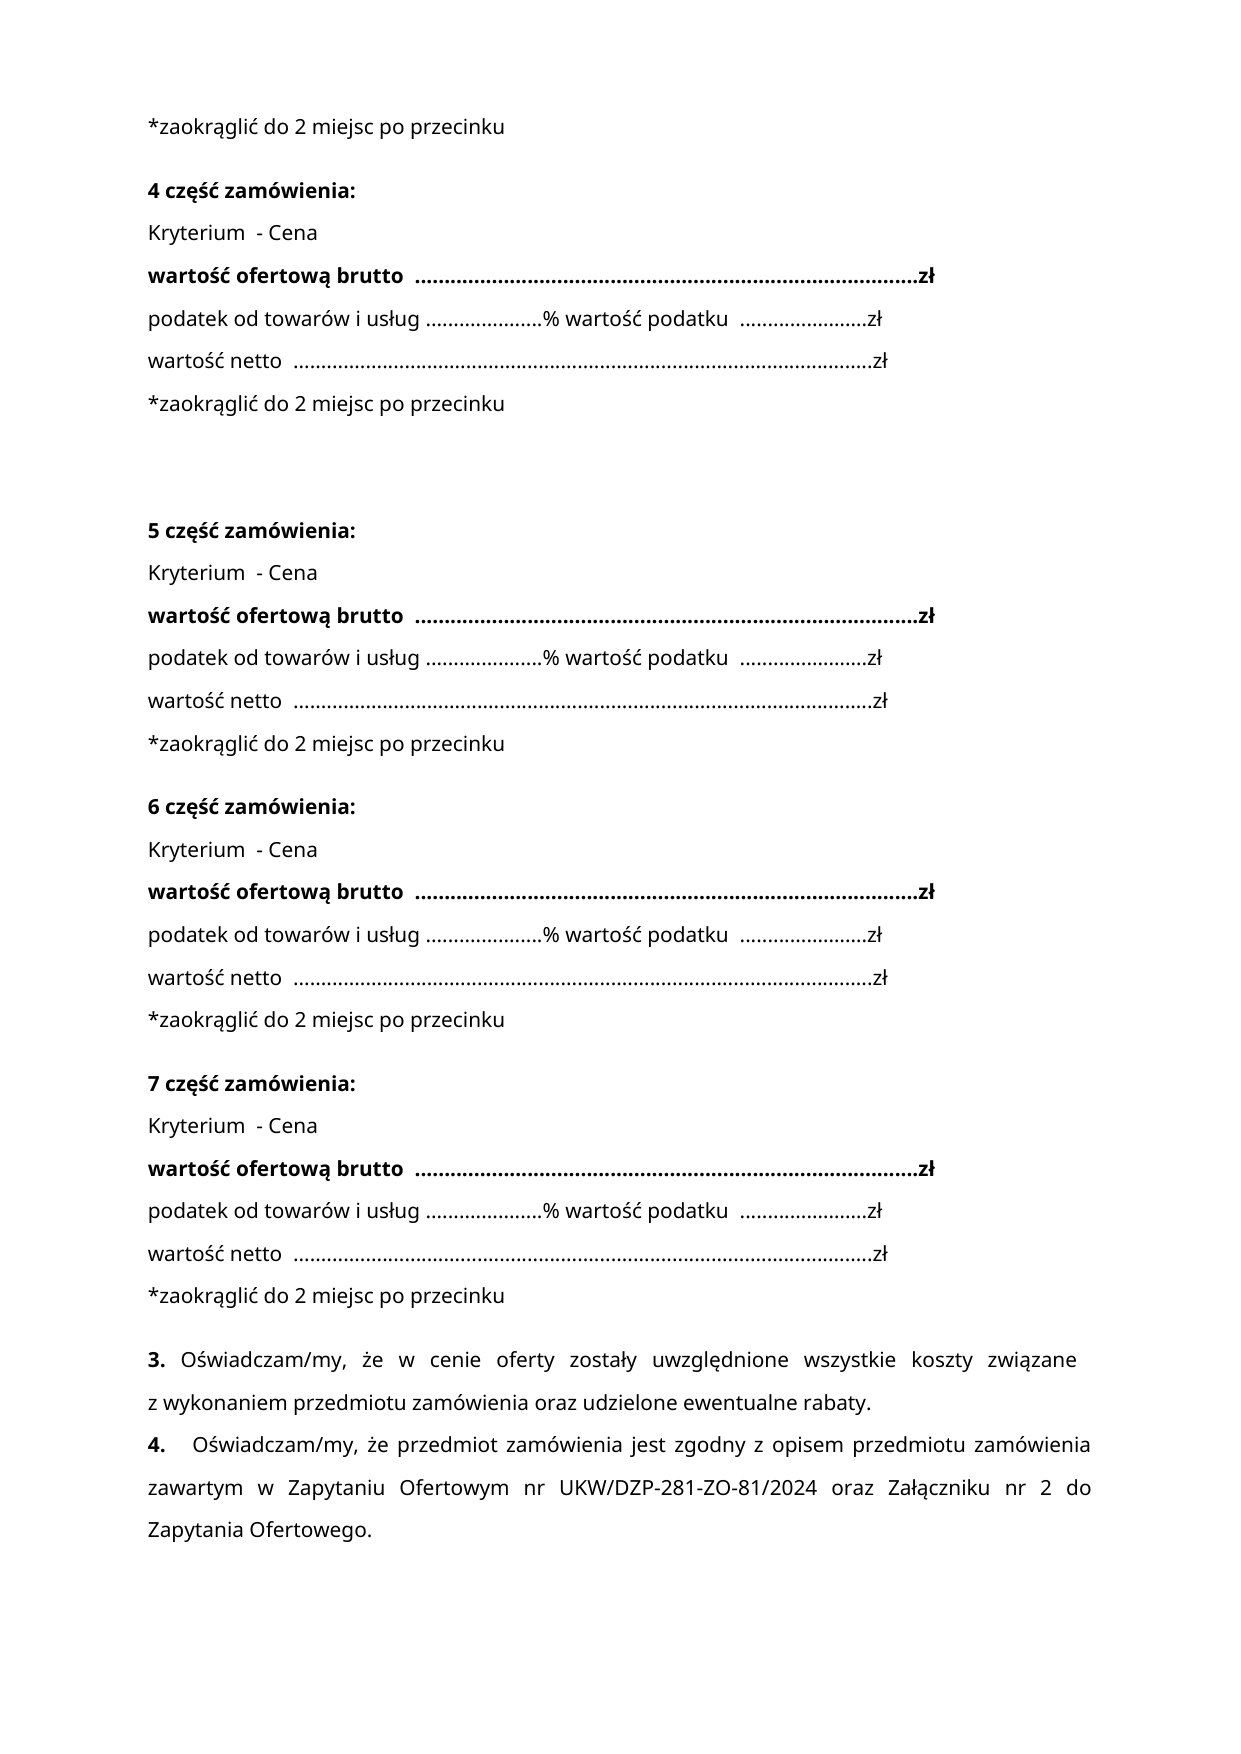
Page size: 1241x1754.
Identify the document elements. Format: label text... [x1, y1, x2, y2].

text Kryterium - Cena [148, 218, 1093, 247]
text Kryterium - Cena [148, 835, 1093, 863]
text *zaokrąglić do 2 miejsc po przecinku [148, 1282, 1093, 1310]
text *zaokrąglić do 2 miejsc po przecinku [148, 1005, 1093, 1034]
text wartość netto ........................................................................................................zł [148, 963, 1093, 991]
text podatek od towarów i usług .....................% wartość podatku .............……….zł [148, 920, 1093, 948]
text wartość ofertową brutto .....................................................................................zł [148, 261, 1093, 289]
text wartość netto ........................................................................................................zł [148, 1239, 1093, 1267]
text 3. Oświadczam/my, że w cenie oferty zostały uwzględnione wszystkie koszty związane z wykonaniem przedmiotu zamówienia oraz udzielone ewentualne rabaty. [148, 1345, 1093, 1416]
text wartość ofertową brutto .....................................................................................zł [148, 1154, 1093, 1182]
text wartość ofertową brutto .....................................................................................zł [148, 601, 1093, 629]
text *zaokrąglić do 2 miejsc po przecinku [148, 112, 1093, 141]
text wartość ofertową brutto .....................................................................................zł [148, 877, 1093, 906]
text *zaokrąglić do 2 miejsc po przecinku [148, 389, 1093, 417]
text Kryterium - Cena [148, 558, 1093, 587]
text 4 część zamówienia: [148, 176, 1093, 204]
text Kryterium - Cena [148, 1111, 1093, 1140]
text wartość netto ........................................................................................................zł [148, 686, 1093, 714]
text podatek od towarów i usług .....................% wartość podatku .............……….zł [148, 304, 1093, 332]
text 5 część zamówienia: [148, 516, 1093, 544]
text 7 część zamówienia: [148, 1069, 1093, 1097]
text wartość netto ........................................................................................................zł [148, 346, 1093, 375]
text *zaokrąglić do 2 miejsc po przecinku [148, 729, 1093, 757]
text podatek od towarów i usług .....................% wartość podatku .............……….zł [148, 643, 1093, 672]
text 6 część zamówienia: [148, 792, 1093, 821]
text 4. Oświadczam/my, że przedmiot zamówienia jest zgodny z opisem przedmiotu zamówienia zawartym w Zapytaniu Ofertowym nr UKW/DZP-281-ZO-81/2024 oraz Załączniku nr 2 do Zapytania Ofertowego. [148, 1430, 1093, 1544]
text podatek od towarów i usług .....................% wartość podatku .............……….zł [148, 1196, 1093, 1225]
